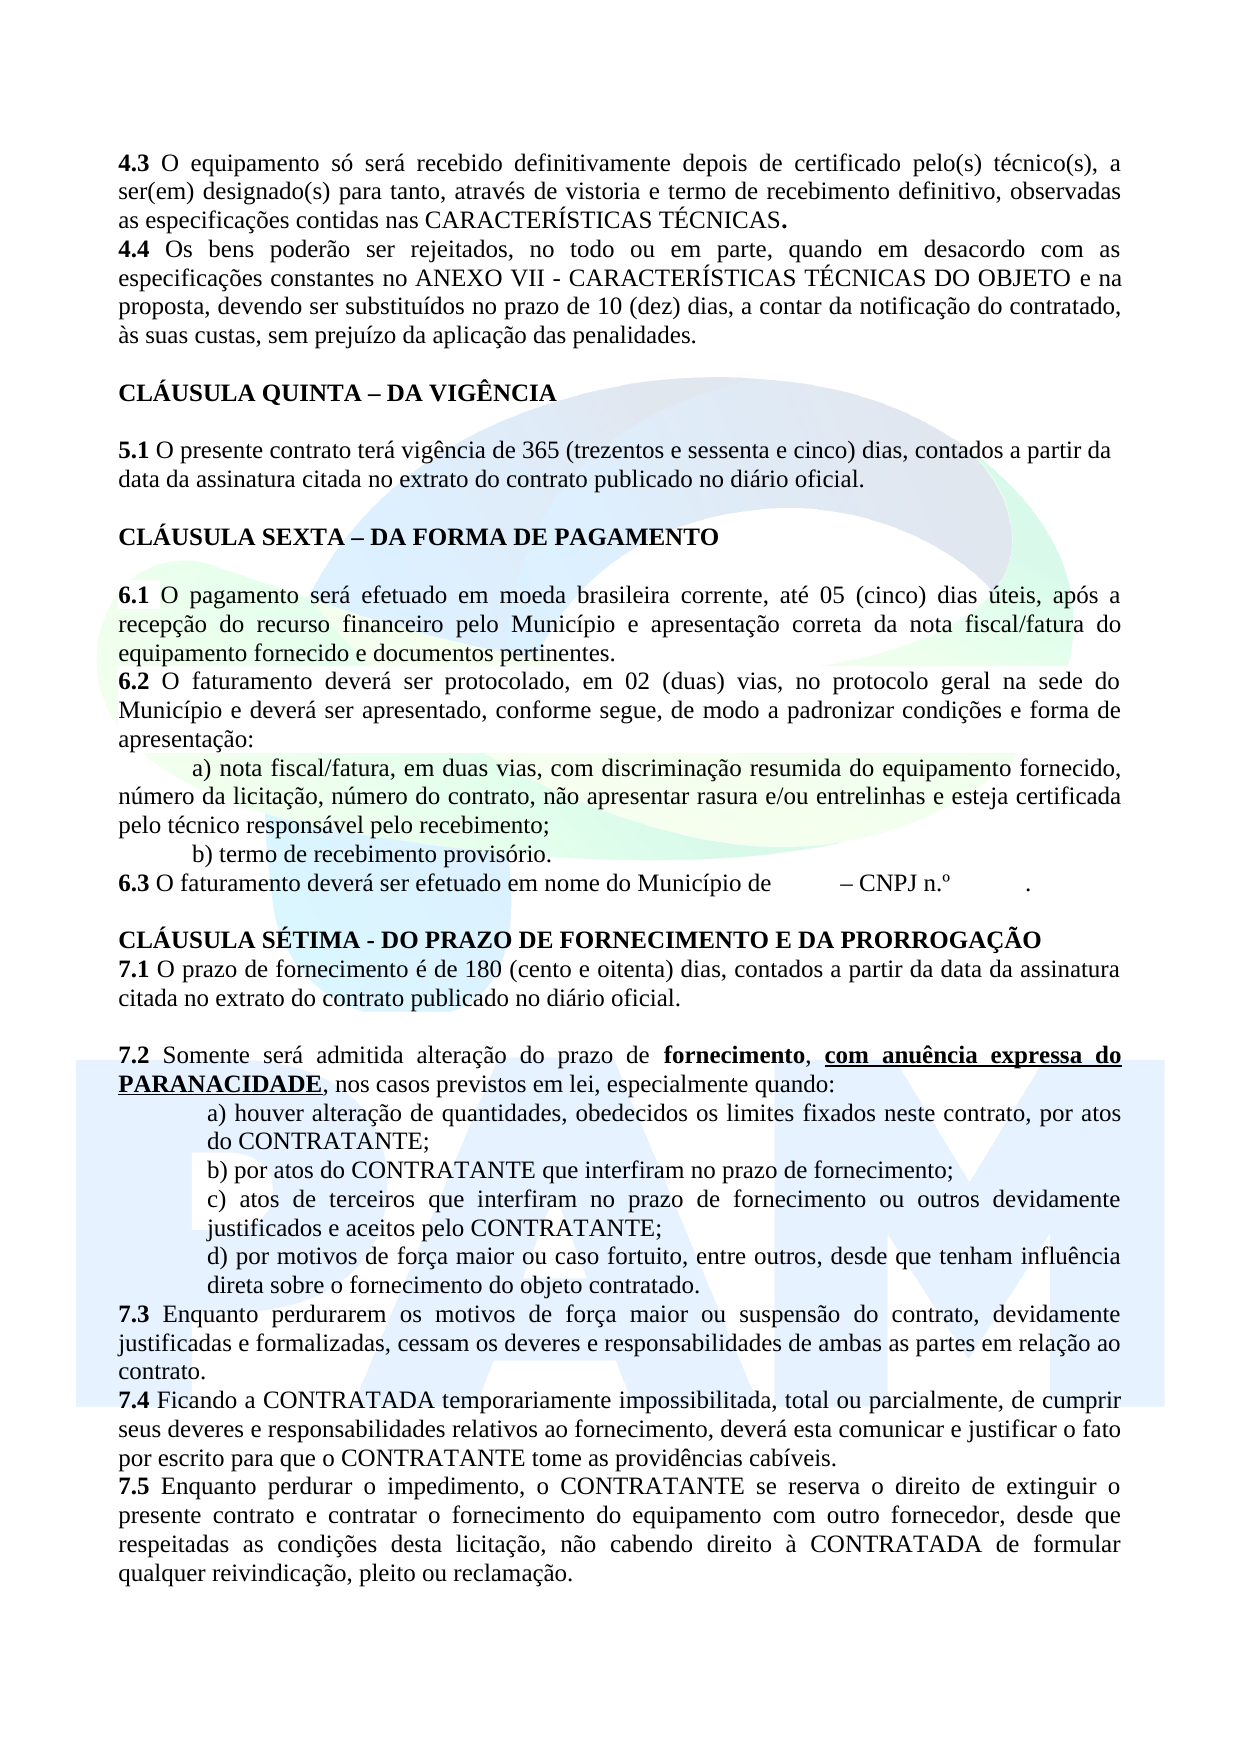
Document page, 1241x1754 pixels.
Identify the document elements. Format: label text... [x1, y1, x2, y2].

text 6.2 O faturamento deverá ser protocolado, em 02 (duas) vias, no protocolo geral na sede do Município e deverá ser apresentado, conforme segue, de modo a padronizar condições e forma de apresentação: [118, 666, 1122, 753]
text CLÁUSULA SEXTA – DA FORMA DE PAGAMENTO [118, 522, 1122, 551]
text c) atos de terceiros que interfiram no prazo de fornecimento ou outros devidamente justificados e aceitos pelo CONTRATANTE; [207, 1184, 1122, 1241]
text 6.1 O pagamento será efetuado em moeda brasileira corrente, até 05 (cinco) dias úteis, após a recepção do recurso financeiro pelo Município e apresentação correta da nota fiscal/fatura do equipamento fornecido e documentos pertinentes. [118, 580, 1122, 666]
text 4.3 O equipamento só será recebido definitivamente depois de certificado pelo(s) técnico(s), a ser(em) designado(s) para tanto, através de vistoria e termo de recebimento definitivo, observadas as especificações contidas nas CARACTERÍSTICAS TÉCNICAS. [118, 148, 1122, 234]
text a) houver alteração de quantidades, obedecidos os limites fixados neste contrato, por atos do CONTRATANTE; [207, 1098, 1122, 1155]
text 7.5 Enquanto perdurar o impedimento, o CONTRATANTE se reserva o direito de extinguir o presente contrato e contratar o fornecimento do equipamento com outro fornecedor, desde que respeitadas as condições desta licitação, não cabendo direito à CONTRATADA de formular qualquer reivindicação, pleito ou reclamação. [118, 1471, 1122, 1586]
text 7.4 Ficando a CONTRATADA temporariamente impossibilitada, total ou parcialmente, de cumprir seus deveres e responsabilidades relativos ao fornecimento, deverá esta comunicar e justificar o fato por escrito para que o CONTRATANTE tome as providências cabíveis. [118, 1385, 1122, 1471]
text 6.3 O faturamento deverá ser efetuado em nome do Município de – CNPJ n.º . [118, 868, 1122, 896]
text d) por motivos de força maior ou caso fortuito, entre outros, desde que tenham influência direta sobre o fornecimento do objeto contratado. [207, 1241, 1122, 1299]
text 7.1 O prazo de fornecimento é de 180 (cento e oitenta) dias, contados a partir da data da assinatura citada no extrato do contrato publicado no diário oficial. [118, 954, 1122, 1011]
text 4.4 Os bens poderão ser rejeitados, no todo ou em parte, quando em desacordo com as especificações constantes no ANEXO VII - CARACTERÍSTICAS TÉCNICAS DO OBJETO e na proposta, devendo ser substituídos no prazo de 10 (dez) dias, a contar da notificação do contratado, às suas custas, sem prejuízo da aplicação das penalidades. [118, 234, 1122, 349]
text b) por atos do CONTRATANTE que interfiram no prazo de fornecimento; [207, 1155, 1122, 1184]
text 5.1 O presente contrato terá vigência de 365 (trezentos e sessenta e cinco) dias, contados a partir da data da assinatura citada no extrato do contrato publicado no diário oficial. [118, 436, 1122, 493]
text a) nota fiscal/fatura, em duas vias, com discriminação resumida do equipamento fornecido, número da licitação, número do contrato, não apresentar rasura e/ou entrelinhas e esteja certificada pelo técnico responsável pelo recebimento; [118, 753, 1122, 839]
text 7.3 Enquanto perdurarem os motivos de força maior ou suspensão do contrato, devidamente justificadas e formalizadas, cessam os deveres e responsabilidades de ambas as partes em relação ao contrato. [118, 1299, 1122, 1385]
text 7.2 Somente será admitida alteração do prazo de fornecimento, com anuência expressa do PARANACIDADE, nos casos previstos em lei, especialmente quando: [118, 1040, 1122, 1098]
text b) termo de recebimento provisório. [118, 839, 1122, 868]
text CLÁUSULA QUINTA – DA VIGÊNCIA [118, 378, 1122, 406]
text CLÁUSULA SÉTIMA - DO PRAZO DE FORNECIMENTO E DA PRORROGAÇÃO [118, 925, 1122, 954]
